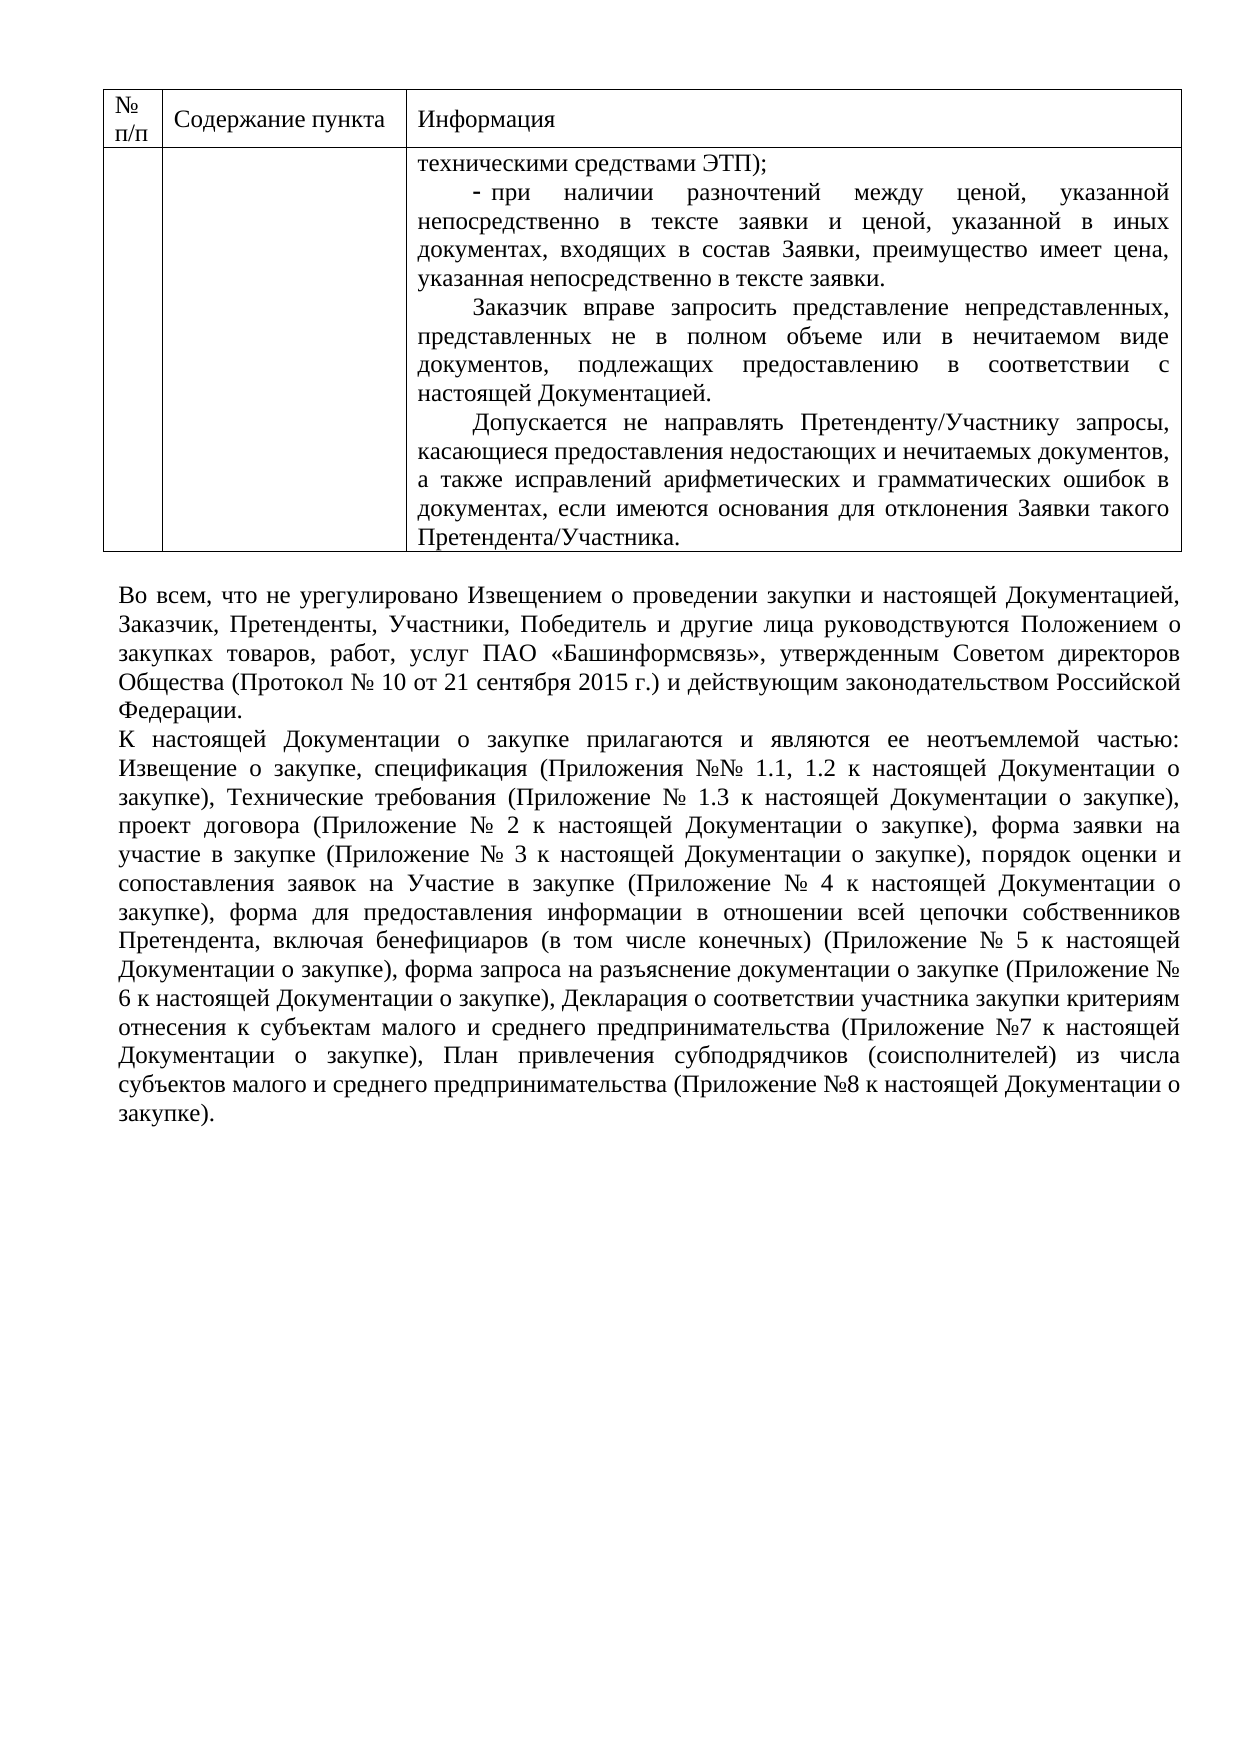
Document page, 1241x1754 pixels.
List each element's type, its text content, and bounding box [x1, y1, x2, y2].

text К настоящей Документации о закупке прилагаются и являются ее неотъемлемой частью: Извещение о закупке, спецификация (Приложения №№ 1.1, 1.2 к настоящей Документации о закупке), Технические требования (Приложение № 1.3 к настоящей Документации о закупке), проект договора (Приложение № 2 к настоящей Документации о закупке), форма заявки на участие в закупке (Приложение № 3 к настоящей Документации о закупке), порядок оценки и сопоставления заявок на Участие в закупке (Приложение № 4 к настоящей Документации о закупке), форма для предоставления информации в отношении всей цепочки собственников Претендента, включая бенефициаров (в том числе конечных) (Приложение № 5 к настоящей Документации о закупке), форма запроса на разъяснение документации о закупке (Приложение № 6 к настоящей Документации о закупке), Декларация о соответствии участника закупки критериям отнесения к субъектам малого и среднего предпринимательства (Приложение №7 к настоящей Документации о закупке), План привлечения субподрядчиков (соисполнителей) из числа субъектов малого и среднего предпринимательства (Приложение №8 к настоящей Документации о закупке). [118, 724, 1181, 1127]
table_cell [407, 148, 1181, 551]
table_header Содержание пункта [163, 90, 406, 147]
table_header № п/п [104, 90, 162, 147]
table_cell [104, 148, 162, 551]
text Во всем, что не урегулировано Извещением о проведении закупки и настоящей Документацией, Заказчик, Претенденты, Участники, Победитель и другие лица руководствуются Положением о закупках товаров, работ, услуг ПАО «Башинформсвязь», утвержденным Советом директоров Общества (Протокол № 10 от 21 сентября 2015 г.) и действующим законодательством Российской Федерации. [118, 581, 1181, 724]
table_header Информация [407, 90, 1181, 147]
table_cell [163, 148, 406, 551]
